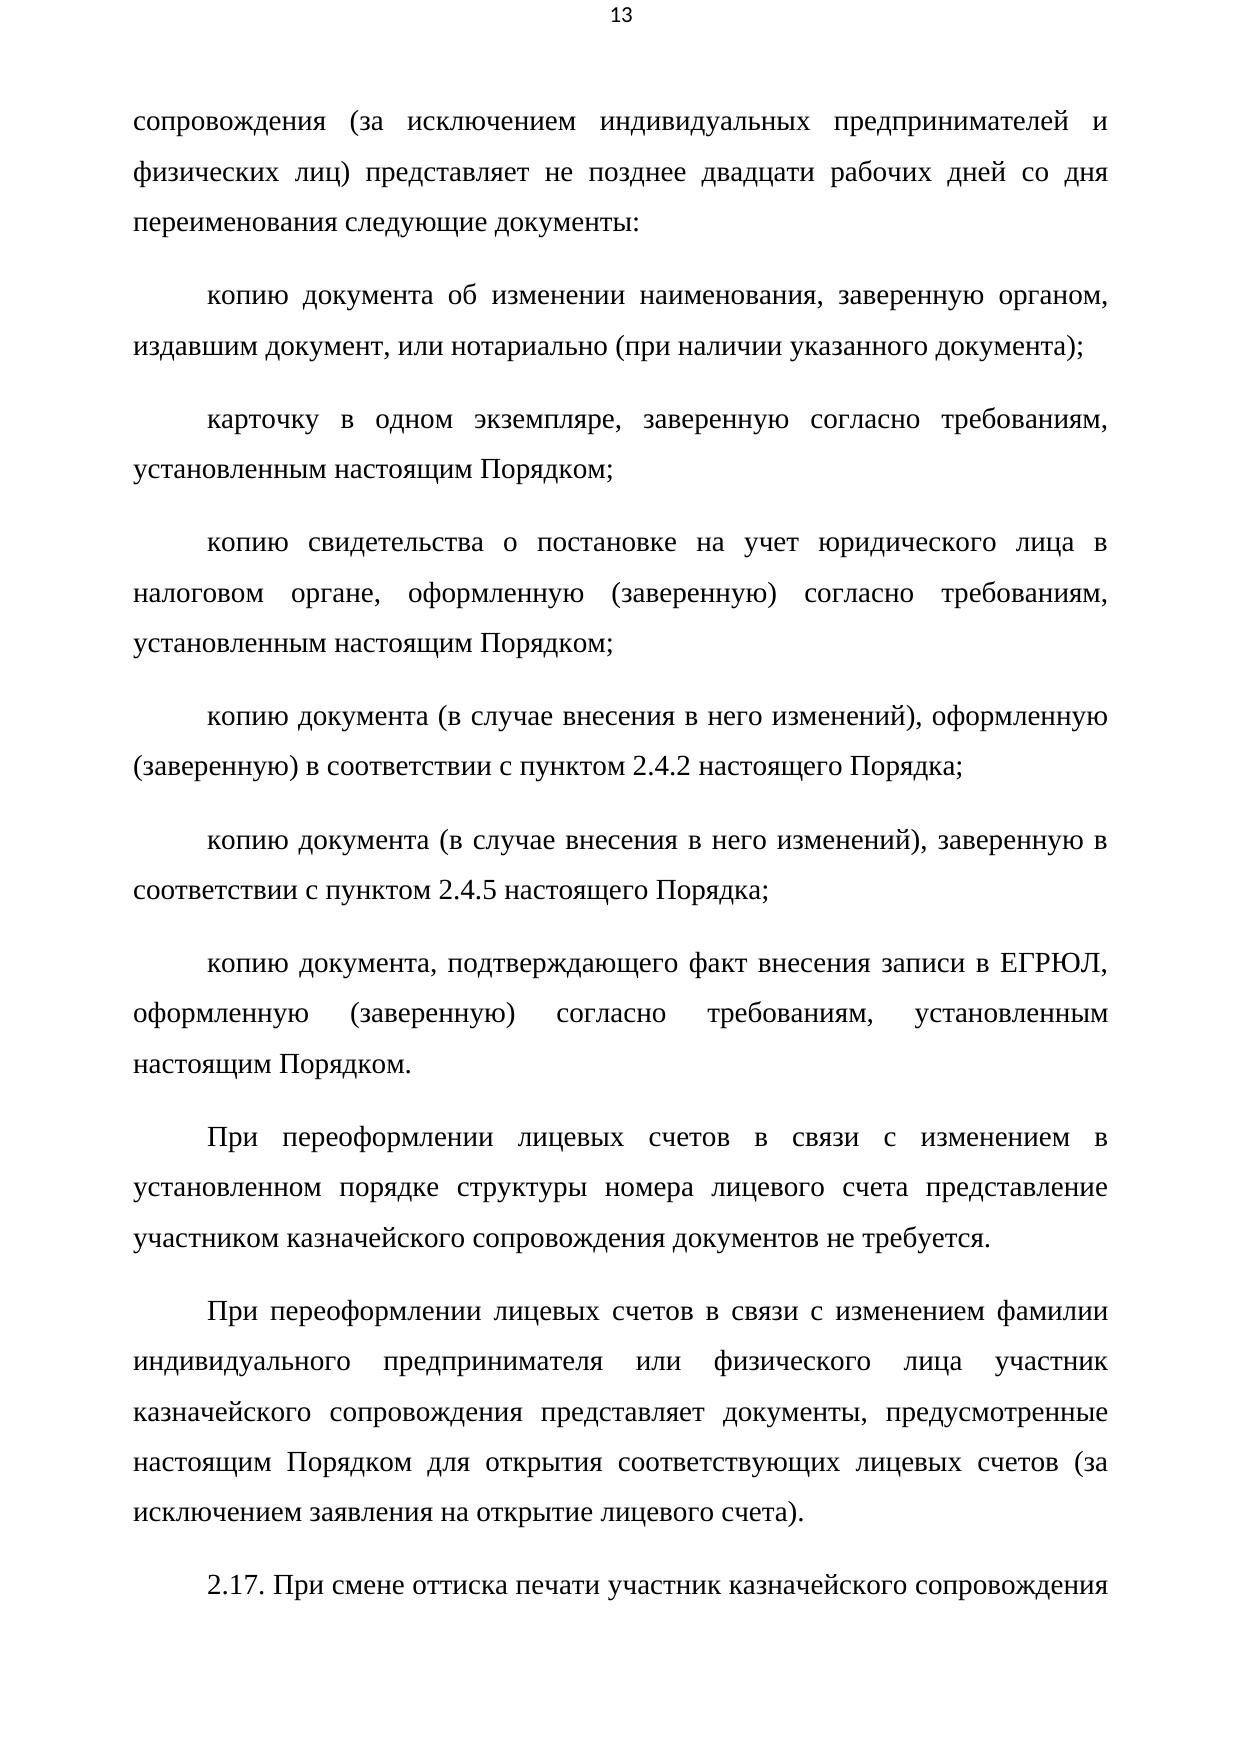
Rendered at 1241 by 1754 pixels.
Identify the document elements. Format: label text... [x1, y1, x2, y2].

text копию документа (в случае внесения в него изменений), заверенную в соответствии с пунктом 2.4.5 настоящего Порядка; [133, 822, 1109, 906]
text карточку в одном экземпляре, заверенную согласно требованиям, установленным настоящим Порядком; [133, 401, 1109, 485]
text При переоформлении лицевых счетов в связи с изменением фамилии индивидуального предпринимателя или физического лица участник казначейского сопровождения представляет документы, предусмотренные настоящим Порядком для открытия соответствующих лицевых счетов (за исключением заявления на открытие лицевого счета). [133, 1293, 1109, 1528]
text копию свидетельства о постановке на учет юридического лица в налоговом органе, оформленную (заверенную) согласно требованиям, установленным настоящим Порядком; [133, 524, 1109, 658]
text При переоформлении лицевых счетов в связи с изменением в установленном порядке структуры номера лицевого счета представление участником казначейского сопровождения документов не требуется. [133, 1119, 1109, 1253]
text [133, 103, 1109, 238]
text копию документа (в случае внесения в него изменений), оформленную (заверенную) в соответствии с пунктом 2.4.2 настоящего Порядка; [133, 698, 1109, 782]
text копию документа, подтверждающего факт внесения записи в ЕГРЮЛ, оформленную (заверенную) согласно требованиям, установленным настоящим Порядком. [133, 945, 1109, 1079]
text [133, 1567, 1109, 1601]
text копию документа об изменении наименования, заверенную органом, издавшим документ, или нотариально (при наличии указанного документа); [133, 277, 1109, 361]
